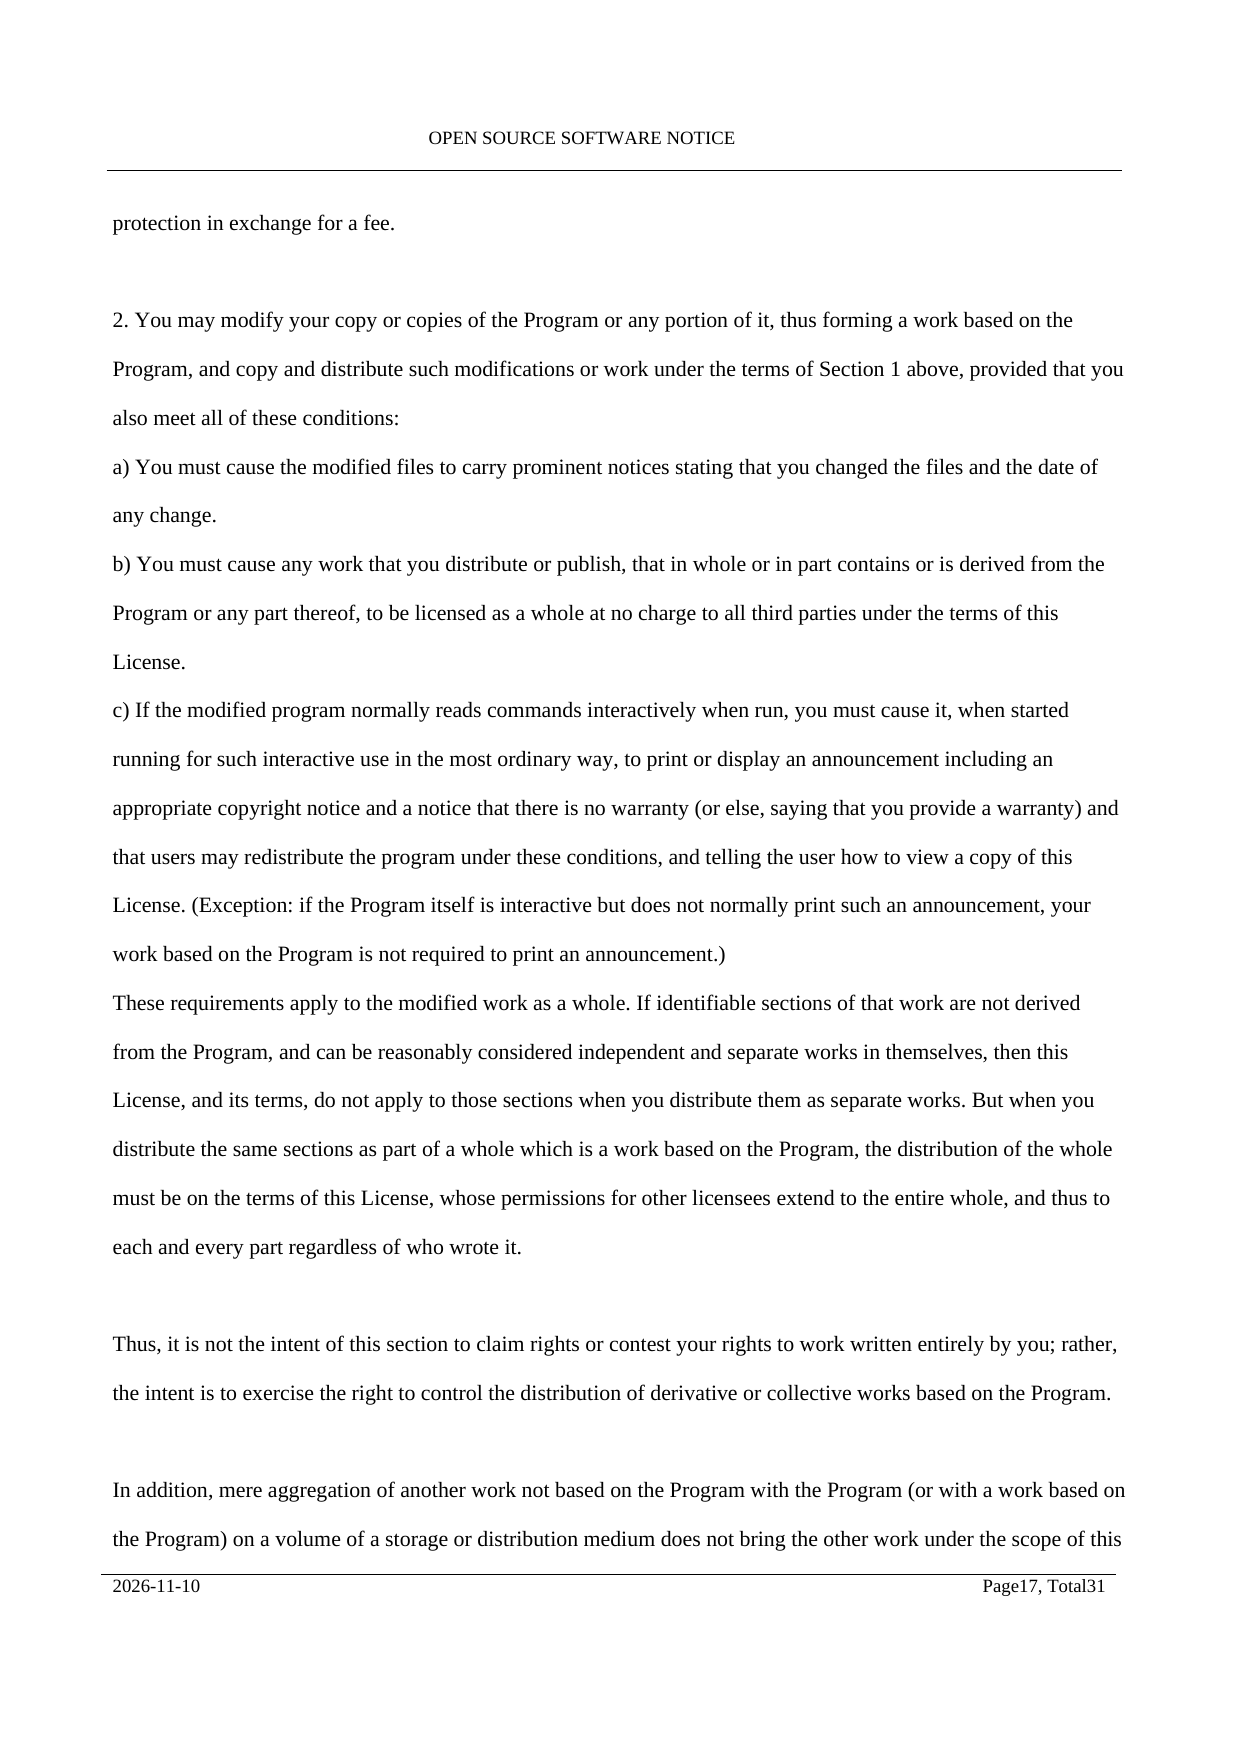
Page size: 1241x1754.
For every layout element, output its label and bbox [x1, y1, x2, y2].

text [112, 206, 1128, 1555]
